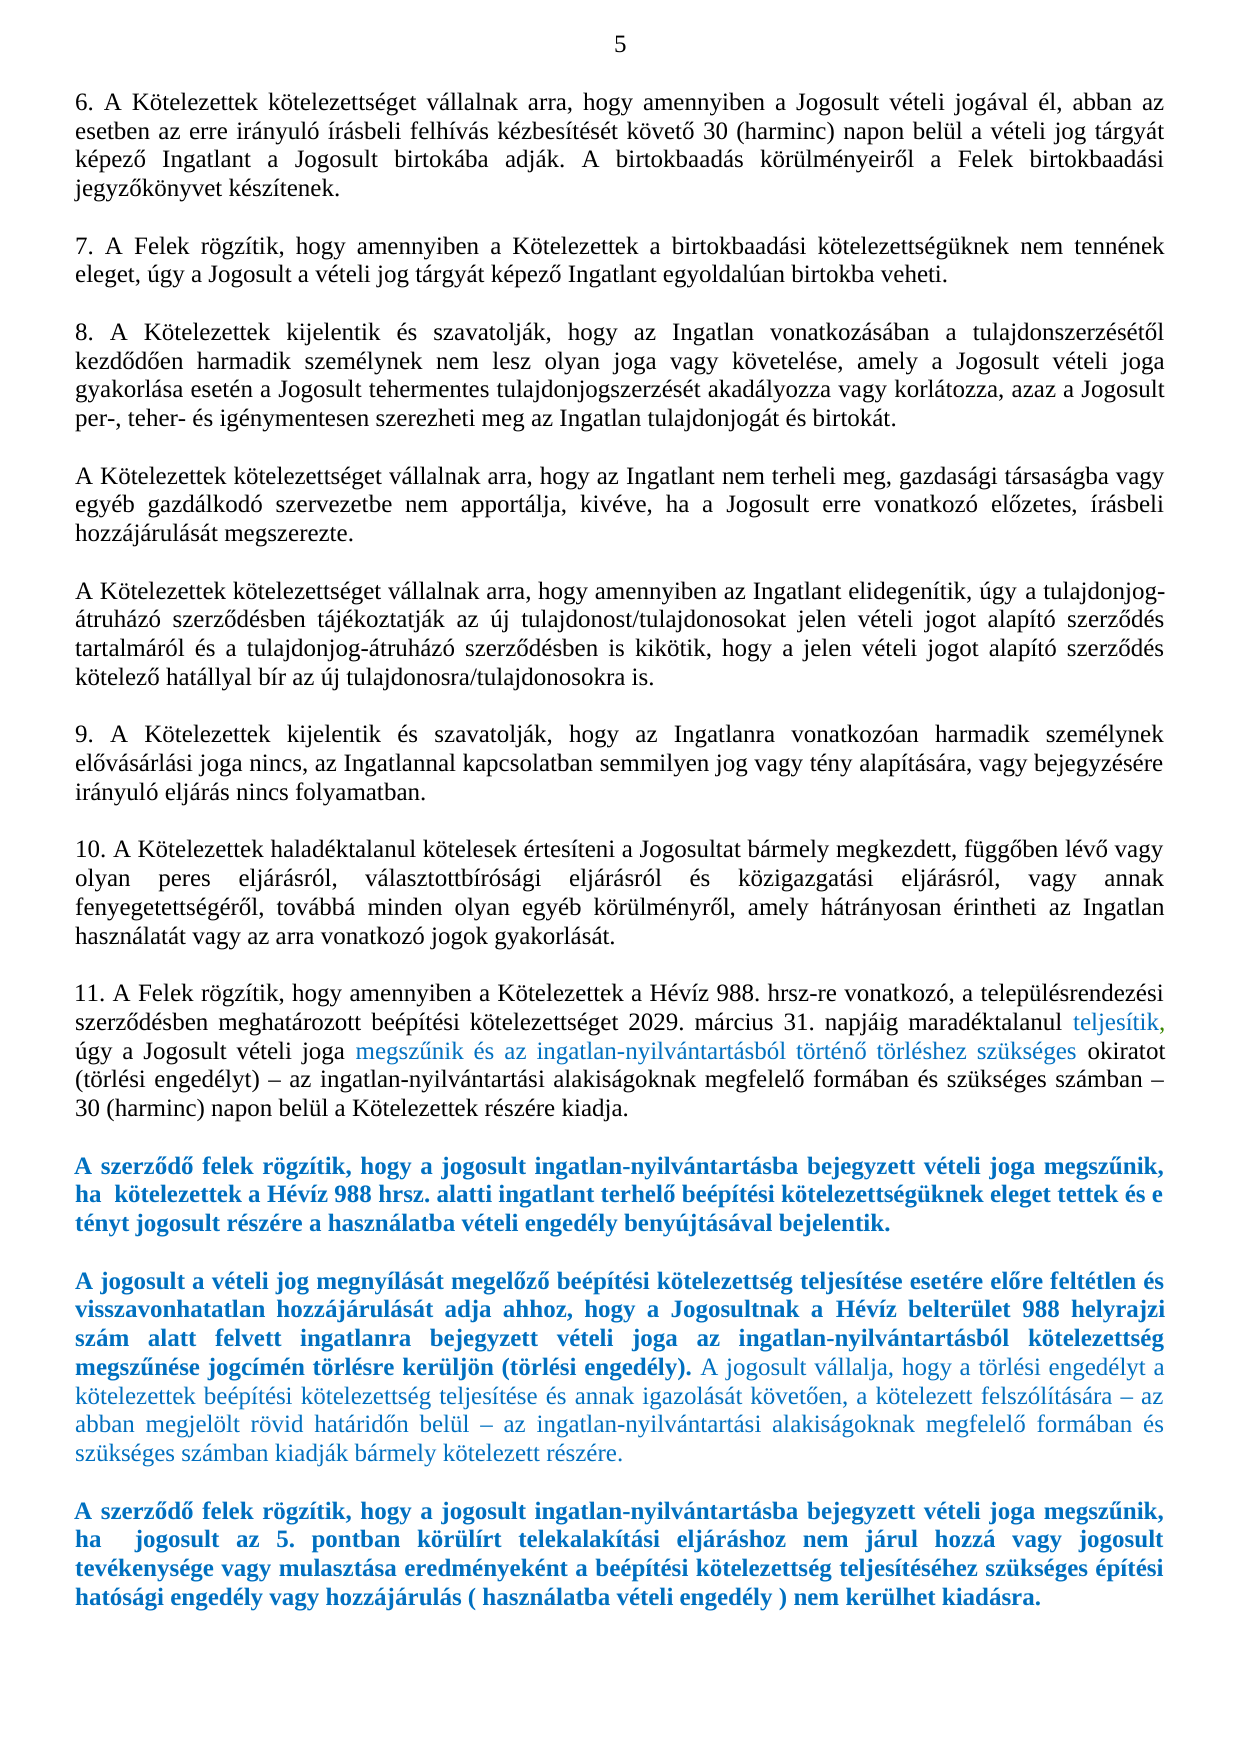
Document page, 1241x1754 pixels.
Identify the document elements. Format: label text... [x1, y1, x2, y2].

text 10. A Kötelezettek haladéktalanul kötelesek értesíteni a Jogosultat bármely megkezdett, függőben lévő vagy olyan peres eljárásról, választottbírósági eljárásról és közigazgatási eljárásról, vagy annak fenyegetettségéről, továbbá minden olyan egyéb körülményről, amely hátrányosan érintheti az Ingatlan használatát vagy az arra vonatkozó jogok gyakorlását. [75, 834, 1165, 949]
text A jogosult a vételi jog megnyílását megelőző beépítési kötelezettség teljesítése esetére előre feltétlen és visszavonhatatlan hozzájárulását adja ahhoz, hogy a Jogosultnak a Hévíz belterület 988 helyrajzi szám alatt felvett ingatlanra bejegyzett vételi joga az ingatlan-nyilvántartásból kötelezettség megszűnése jogcímén törlésre kerüljön (törlési engedély). A jogosult vállalja, hogy a törlési engedélyt a kötelezettek beépítési kötelezettség teljesítése és annak igazolását követően, a kötelezett felszólítására – az abban megjelölt rövid határidőn belül – az ingatlan-nyilvántartási alakiságoknak megfelelő formában és szükséges számban kiadják bármely kötelezett részére. [75, 1266, 1165, 1467]
text 6. A Kötelezettek kötelezettséget vállalnak arra, hogy amennyiben a Jogosult vételi jogával él, abban az esetben az erre irányuló írásbeli felhívás kézbesítését követő 30 (harminc) napon belül a vételi jog tárgyát képező Ingatlant a Jogosult birtokába adják. A birtokbaadás körülményeiről a Felek birtokbaadási jegyzőkönyvet készítenek. [75, 87, 1165, 202]
text 7. A Felek rögzítik, hogy amennyiben a Kötelezettek a birtokbaadási kötelezettségüknek nem tennének eleget, úgy a Jogosult a vételi jog tárgyát képező Ingatlant egyoldalúan birtokba veheti. [75, 231, 1165, 288]
text 8. A Kötelezettek kijelentik és szavatolják, hogy az Ingatlan vonatkozásában a tulajdonszerzésétől kezdődően harmadik személynek nem lesz olyan joga vagy követelése, amely a Jogosult vételi joga gyakorlása esetén a Jogosult tehermentes tulajdonjogszerzését akadályozza vagy korlátozza, azaz a Jogosult per-, teher- és igénymentesen szerezheti meg az Ingatlan tulajdonjogát és birtokát. [75, 317, 1165, 432]
text A Kötelezettek kötelezettséget vállalnak arra, hogy az Ingatlant nem terheli meg, gazdasági társaságba vagy egyéb gazdálkodó szervezetbe nem apportálja, kivéve, ha a Jogosult erre vonatkozó előzetes, írásbeli hozzájárulását megszerezte. [75, 461, 1165, 547]
text A Kötelezettek kötelezettséget vállalnak arra, hogy amennyiben az Ingatlant elidegenítik, úgy a tulajdonjog-átruházó szerződésben tájékoztatják az új tulajdonost/tulajdonosokat jelen vételi jogot alapító szerződés tartalmáról és a tulajdonjog-átruházó szerződésben is kikötik, hogy a jelen vételi jogot alapító szerződés kötelező hatállyal bír az új tulajdonosra/tulajdonosokra is. [75, 576, 1165, 691]
text A szerződő felek rögzítik, hogy a jogosult ingatlan-nyilvántartásba bejegyzett vételi joga megszűnik, ha jogosult az 5. pontban körülírt telekalakítási eljáráshoz nem járul hozzá vagy jogosult tevékenysége vagy mulasztása eredményeként a beépítési kötelezettség teljesítéséhez szükséges építési hatósági engedély vagy hozzájárulás ( használatba vételi engedély ) nem kerülhet kiadásra. [74, 1496, 1165, 1611]
text 11. A Felek rögzítik, hogy amennyiben a Kötelezettek a Hévíz 988. hrsz-re vonatkozó, a településrendezési szerződésben meghatározott beépítési kötelezettséget 2029. március 31. napjáig maradéktalanul teljesítik, úgy a Jogosult vételi joga megszűnik és az ingatlan-nyilvántartásból történő törléshez szükséges okiratot (törlési engedélyt) – az ingatlan-nyilvántartási alakiságoknak megfelelő formában és szükséges számban – 30 (harminc) napon belül a Kötelezettek részére kiadja. [74, 978, 1165, 1122]
text A szerződő felek rögzítik, hogy a jogosult ingatlan-nyilvántartásba bejegyzett vételi joga megszűnik, ha kötelezettek a Hévíz 988 hrsz. alatti ingatlant terhelő beépítési kötelezettségüknek eleget tettek és e tényt jogosult részére a használatba vételi engedély benyújtásával bejelentik. [74, 1151, 1165, 1237]
text 9. A Kötelezettek kijelentik és szavatolják, hogy az Ingatlanra vonatkozóan harmadik személynek elővásárlási joga nincs, az Ingatlannal kapcsolatban semmilyen jog vagy tény alapítására, vagy bejegyzésére irányuló eljárás nincs folyamatban. [75, 719, 1165, 806]
